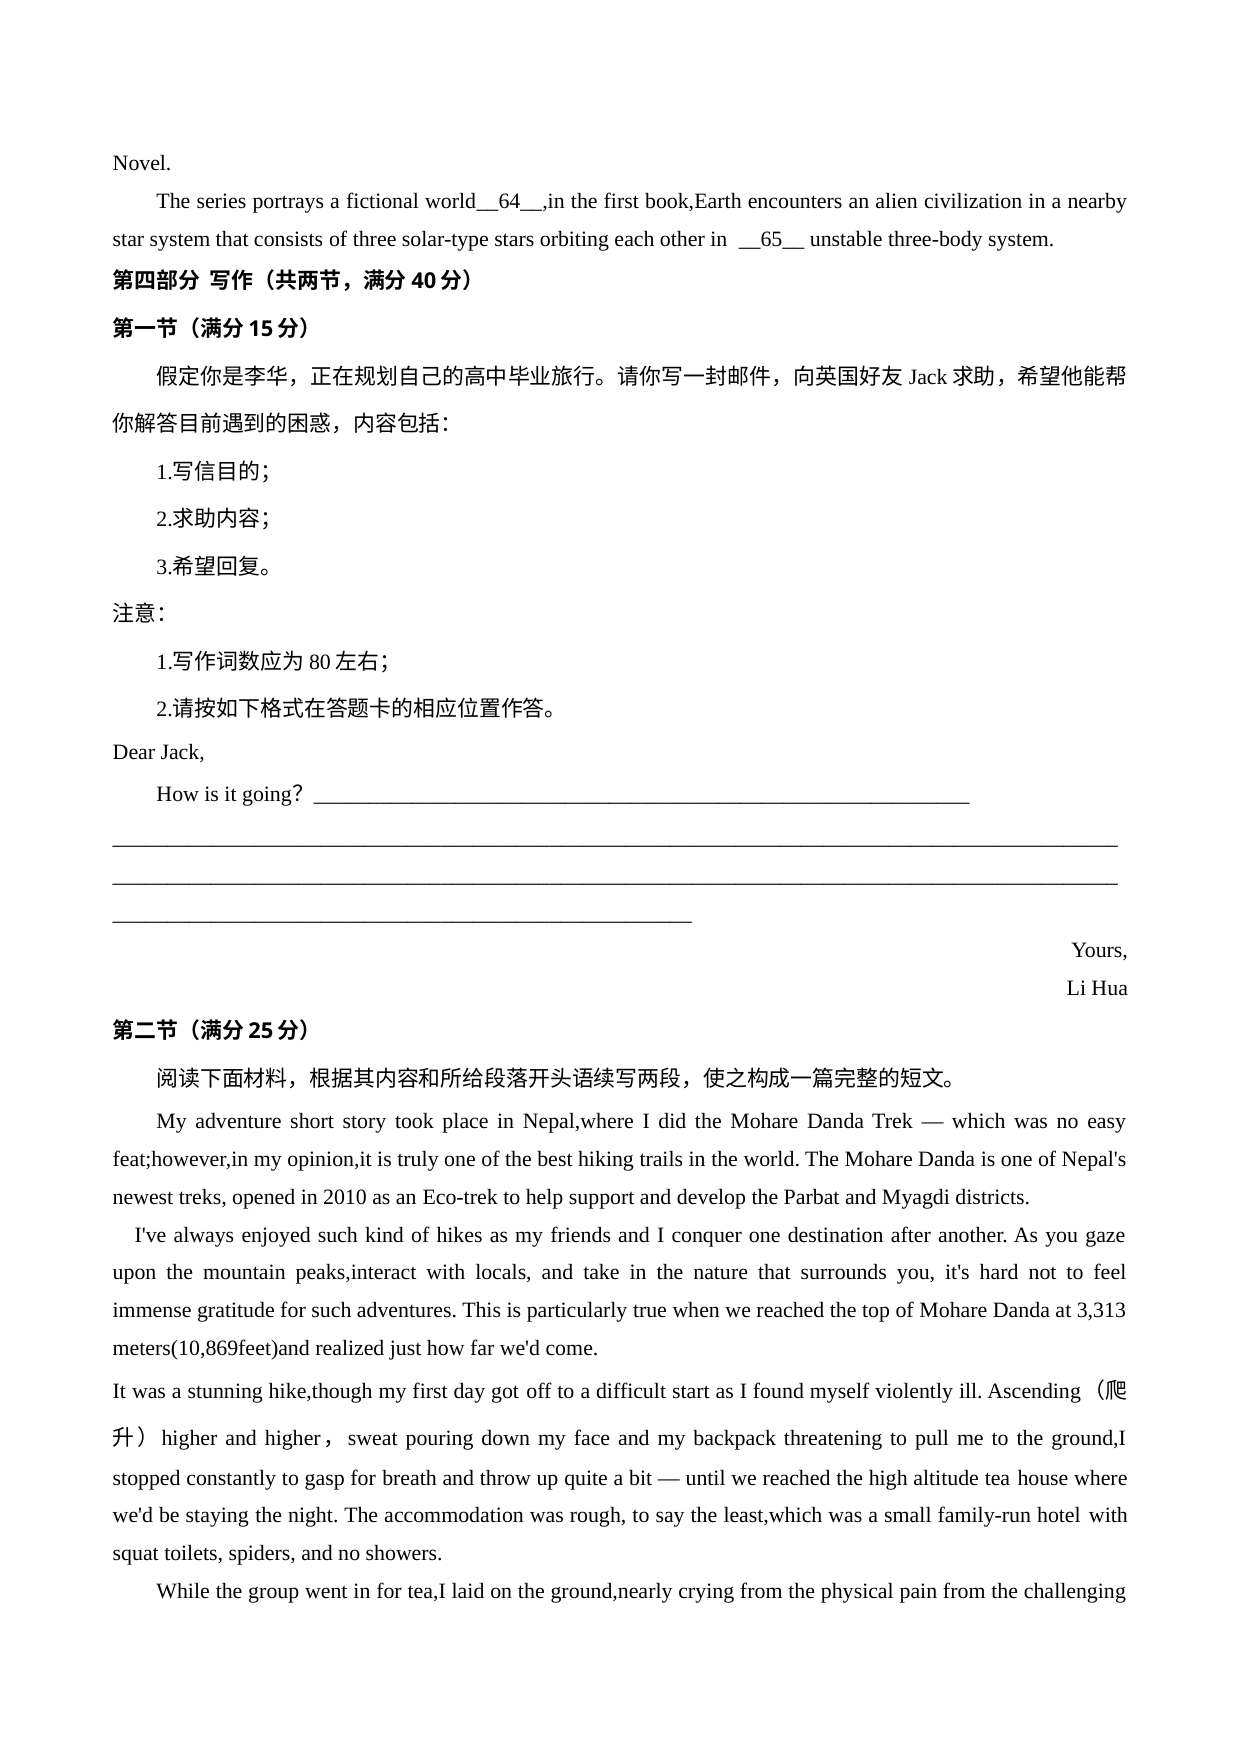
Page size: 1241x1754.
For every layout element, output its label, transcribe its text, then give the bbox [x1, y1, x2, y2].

text Yours, [112, 937, 1128, 963]
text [112, 1578, 1128, 1603]
text 2.请按如下格式在答题卡的相应位置作答。 [112, 691, 1128, 723]
text The series portrays a fictional world__64__,in the first book,Earth encounters an alien civilization in a nearby star system that consists of three solar-type stars orbiting each other in __65__ unstable three-body system. [112, 188, 1128, 251]
text _____________________________________________________________________________________________________________________________________________________________________________________________________________________________________________ [112, 824, 1128, 925]
text 阅读下面材料，根据其内容和所给段落开头语续写两段，使之构成一篇完整的短文。 [112, 1061, 1128, 1092]
text I've always enjoyed such kind of hikes as my friends and I conquer one destination after another. As you gaze upon the mountain peaks,interact with locals, and take in the nature that surrounds you, it's hard not to feel immense gratitude for such adventures. This is particularly true when we reached the top of Mohare Danda at 3,313 meters(10,869feet)and realized just how far we'd come. [112, 1222, 1128, 1360]
text 注意： [112, 596, 1128, 628]
text 1.写信目的； [112, 454, 1128, 485]
text 2.求助内容； [112, 501, 1128, 533]
text Li Hua [112, 975, 1128, 1000]
text How is it going？____________________________________________________________ [112, 776, 1128, 808]
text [112, 150, 1128, 175]
text 第一节（满分15分） [112, 311, 1128, 343]
text Dear Jack, [112, 739, 1128, 764]
text 3.希望回复。 [112, 549, 1128, 580]
text It was a stunning hike,though my first day got off to a difficult start as I found myself violently ill. Ascending（爬升）higher and higher，sweat pouring down my face and my backpack threatening to pull me to the ground,I stopped constantly to gasp for breath and throw up quite a bit — until we reached the high altitude tea house where we'd be staying the night. The accommodation was rough, to say the least,which was a small family-run hotel with squat toilets, spiders, and no showers. [112, 1373, 1128, 1565]
text 1.写作词数应为 80左右； [112, 644, 1128, 675]
text My adventure short story took place in Nepal,where I did the Mohare Danda Trek — which was no easy feat;however,in my opinion,it is truly one of the best hiking trails in the world. The Mohare Danda is one of Nepal's newest treks, opened in 2010 as an Eco-trek to help support and develop the Parbat and Myagdi districts. [112, 1108, 1128, 1209]
text 假定你是李华，正在规划自己的高中毕业旅行。请你写一封邮件，向英国好友Jack求助，希望他能帮你解答目前遇到的困惑，内容包括： [112, 359, 1128, 438]
text 第四部分 写作（共两节，满分40分） [112, 263, 1128, 295]
text 第二节（满分25分） [112, 1013, 1128, 1045]
